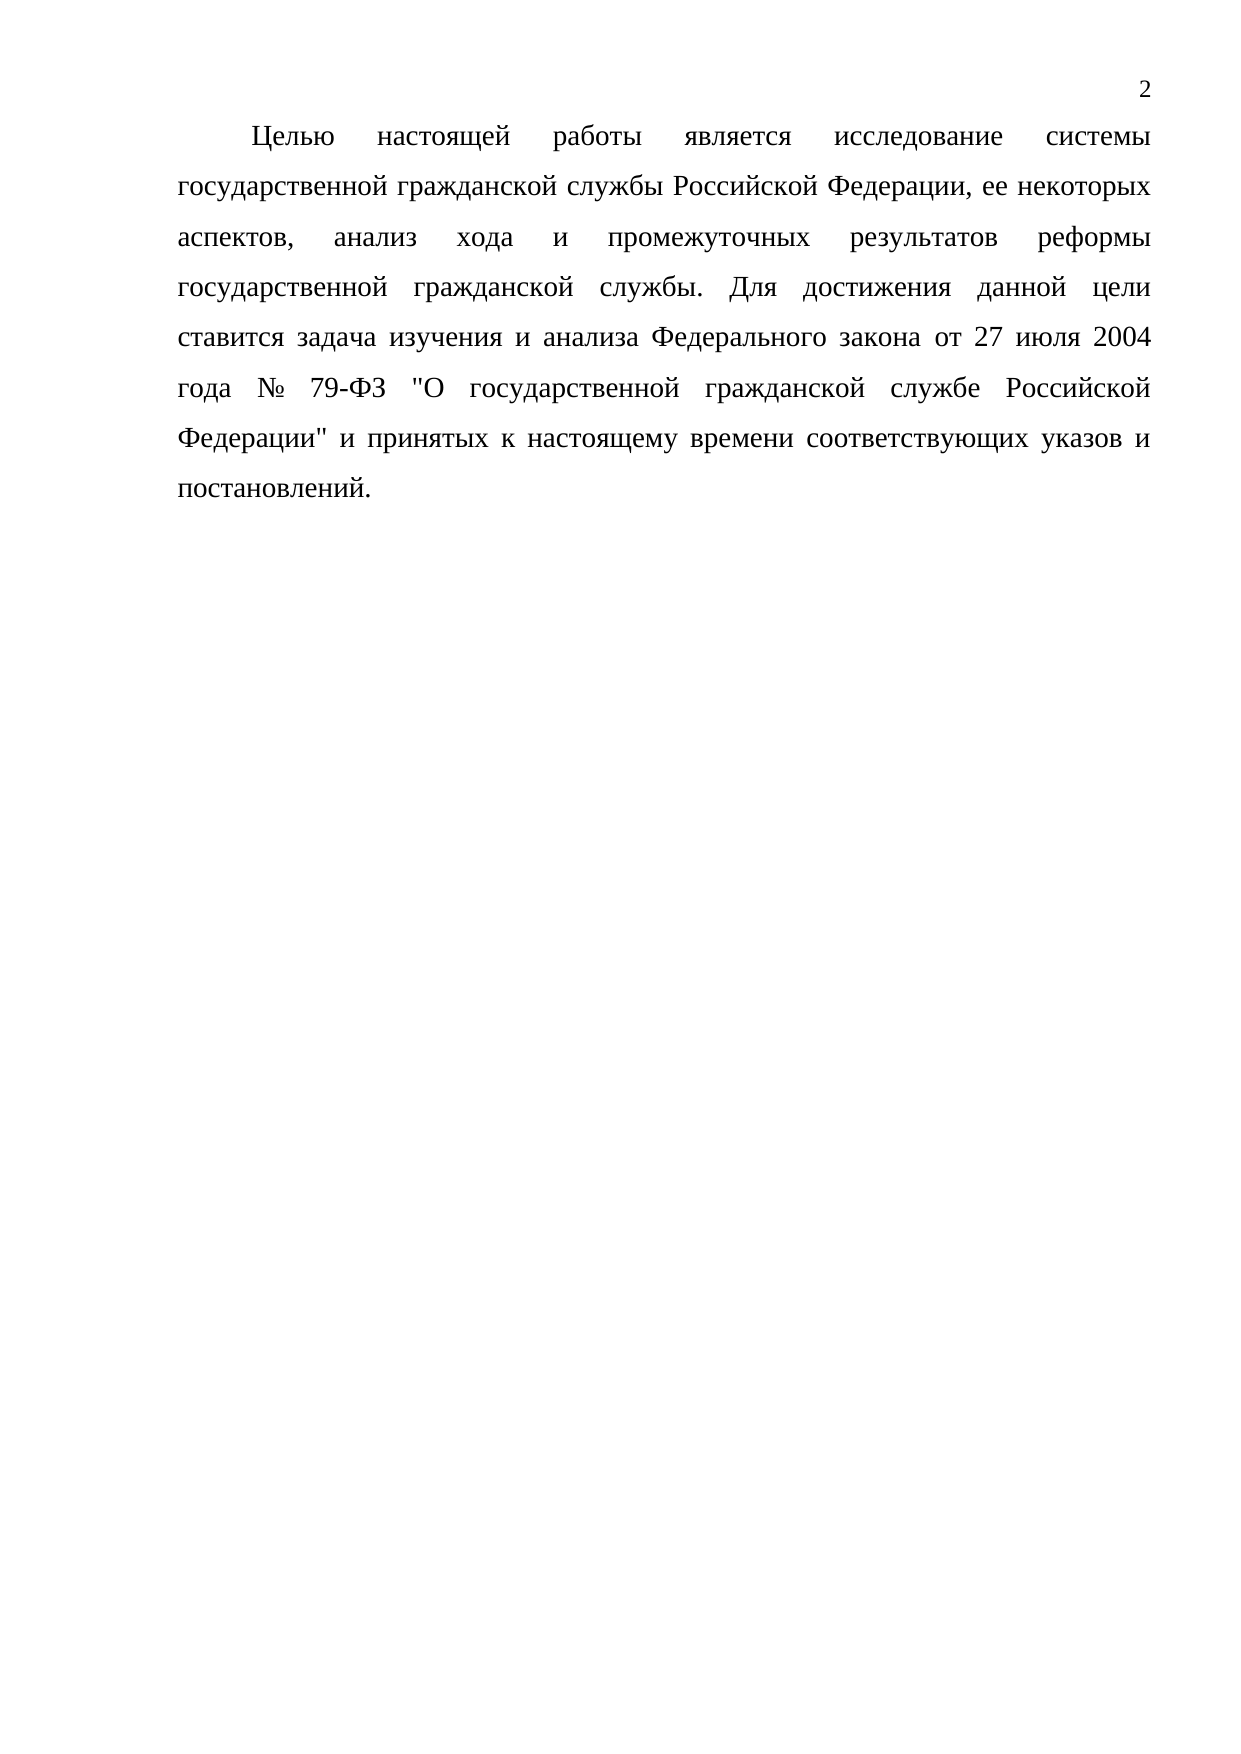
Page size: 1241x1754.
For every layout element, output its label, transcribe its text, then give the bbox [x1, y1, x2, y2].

text Целью настоящей работы является исследование системы государственной гражданской службы Российской Федерации, ее некоторых аспектов, анализ хода и промежуточных результатов реформы государственной гражданской службы. Для достижения данной цели ставится задача изучения и анализа Федерального закона от 27 июля 2004 года № 79-ФЗ "О государственной гражданской службе Российской Федерации" и принятых к настоящему времени соответствующих указов и постановлений. [177, 118, 1152, 504]
